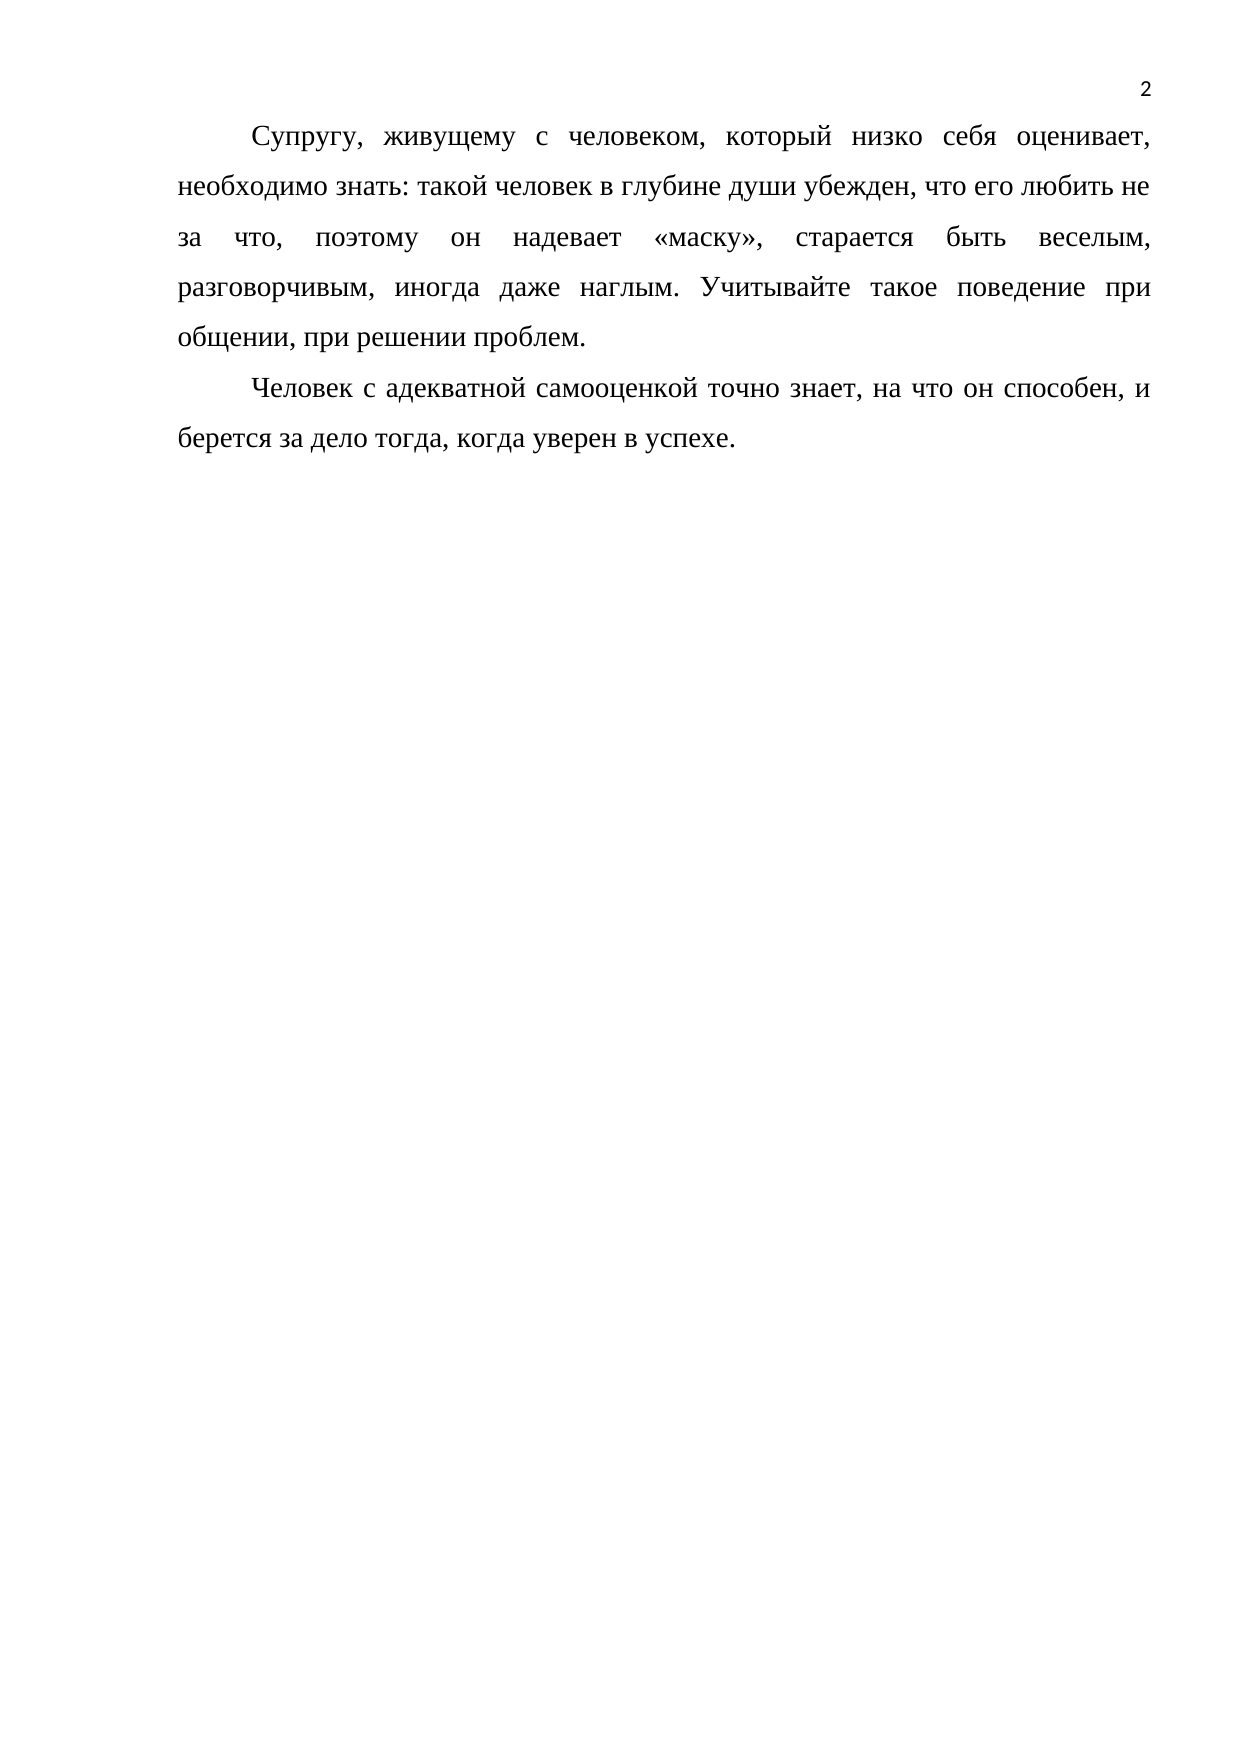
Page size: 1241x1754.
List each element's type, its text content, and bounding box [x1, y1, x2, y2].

text Супругу, живущему с человеком, который низко себя оценивает, необходимо знать: такой человек в глубине души убежден, что его любить не за что, поэтому он надевает «маску», старается быть веселым, разговорчивым, иногда даже наглым. Учитывайте такое поведение при общении, при решении проблем. [177, 118, 1152, 353]
text Человек с адекватной самооценкой точно знает, на что он способен, и берется за дело тогда, когда уверен в успехе. [177, 370, 1152, 453]
